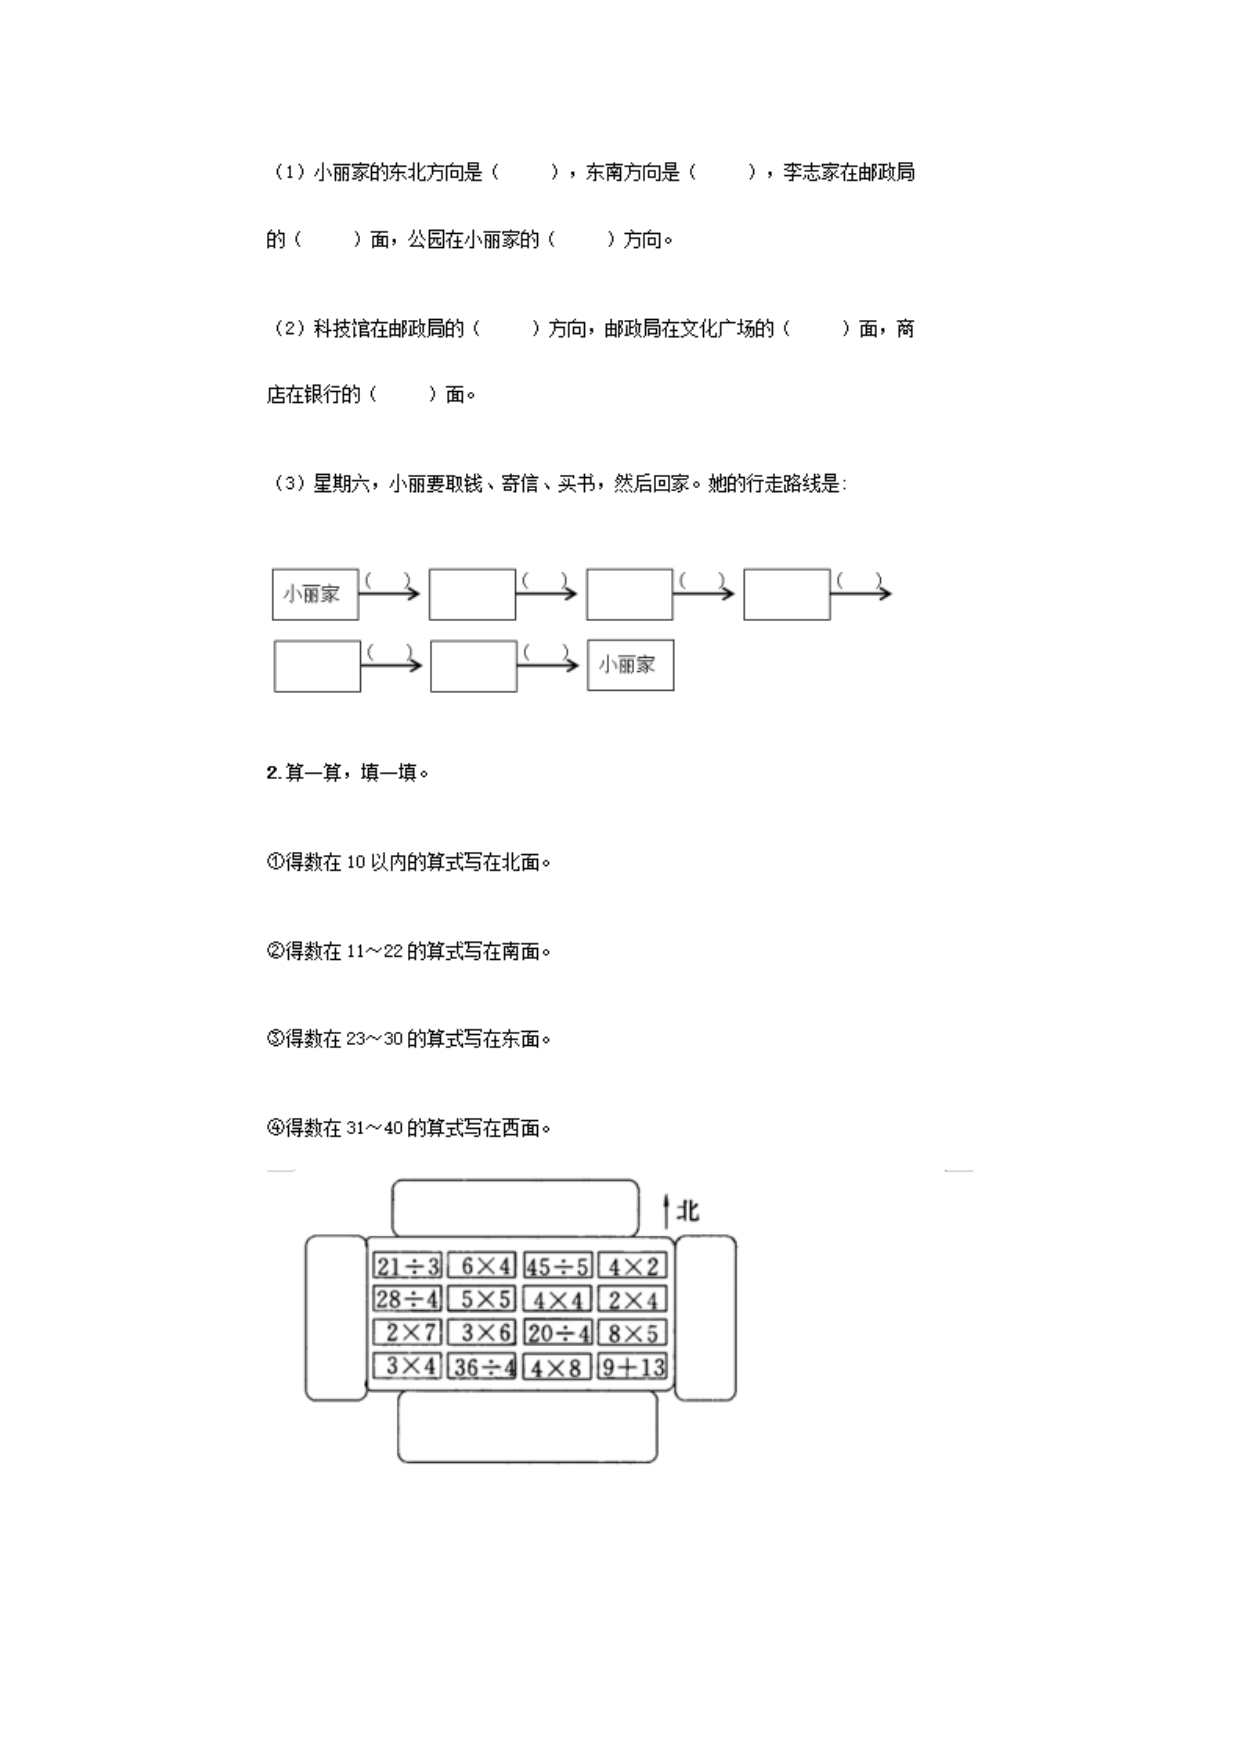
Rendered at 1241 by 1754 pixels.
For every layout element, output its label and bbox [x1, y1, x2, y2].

picture [242, 162, 999, 1167]
picture [266, 1169, 974, 1509]
